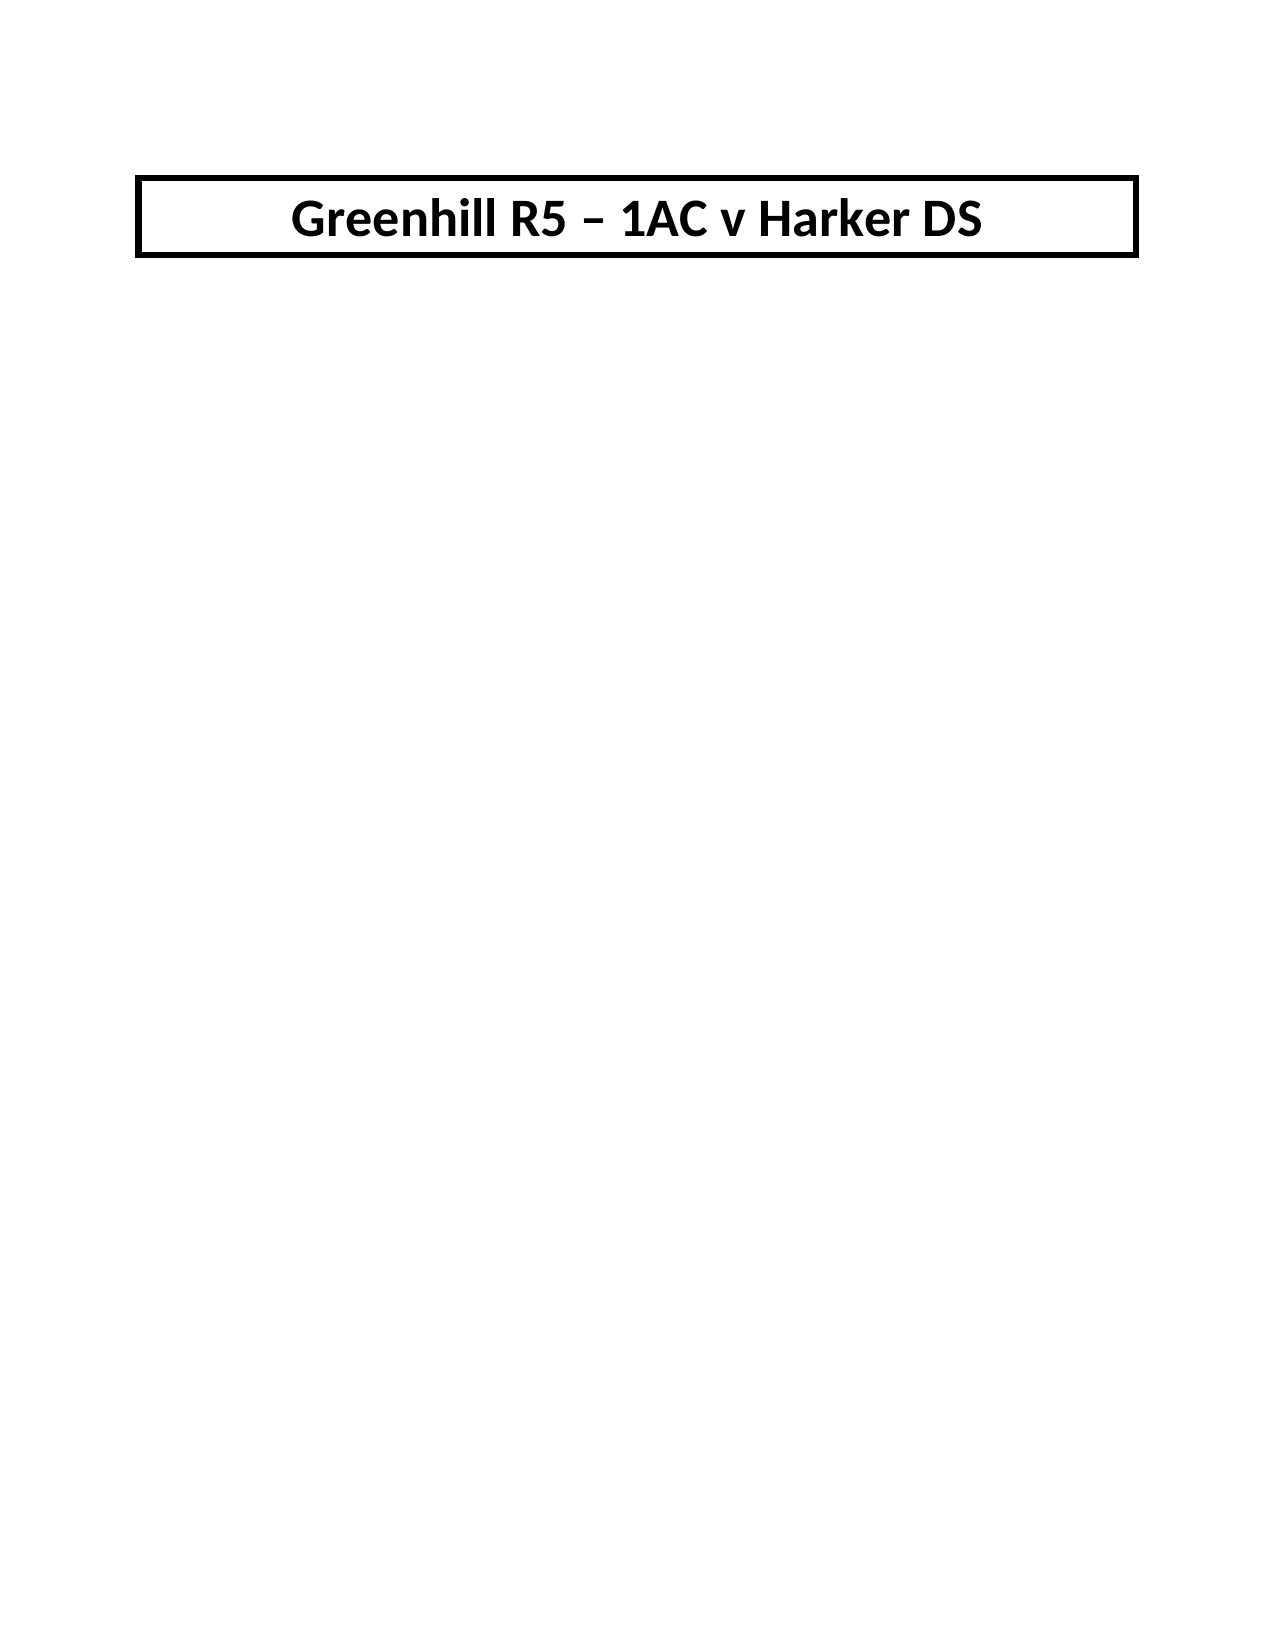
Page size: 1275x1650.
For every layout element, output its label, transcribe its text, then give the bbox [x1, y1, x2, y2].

subtitle Greenhill R5 – 1AC v Harker DS [142, 181, 1133, 252]
